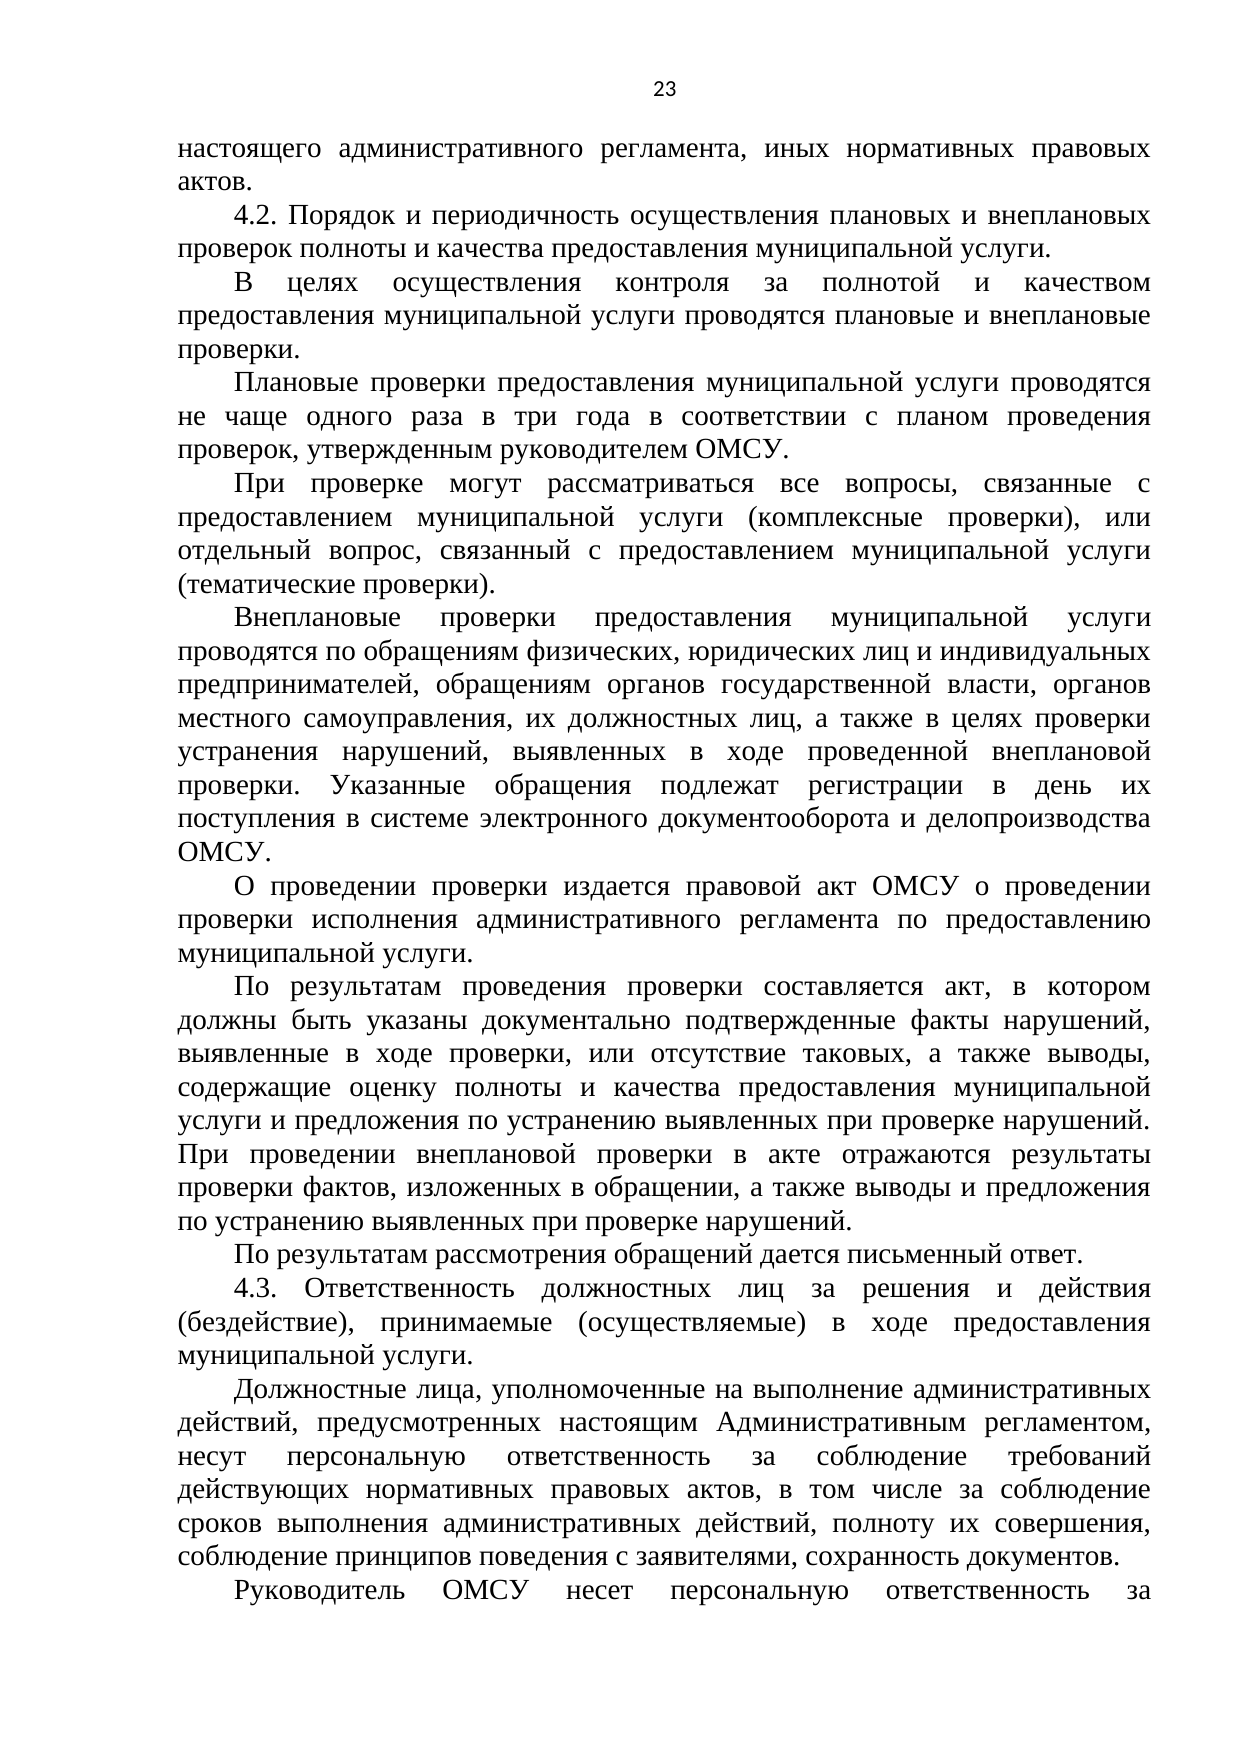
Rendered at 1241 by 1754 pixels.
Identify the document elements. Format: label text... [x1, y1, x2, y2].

text Плановые проверки предоставления муниципальной услуги проводятся не чаще одного раза в три года в соответствии с планом проведения проверок, утвержденным руководителем ОМСУ. [177, 364, 1152, 465]
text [177, 1572, 1152, 1606]
text По результатам проведения проверки составляется акт, в котором должны быть указаны документально подтвержденные факты нарушений, выявленные в ходе проверки, или отсутствие таковых, а также выводы, содержащие оценку полноты и качества предоставления муниципальной услуги и предложения по устранению выявленных при проверке нарушений. При проведении внеплановой проверки в акте отражаются результаты проверки фактов, изложенных в обращении, а также выводы и предложения по устранению выявленных при проверке нарушений. [177, 968, 1152, 1237]
text В целях осуществления контроля за полнотой и качеством предоставления муниципальной услуги проводятся плановые и внеплановые проверки. [177, 264, 1152, 364]
text Внеплановые проверки предоставления муниципальной услуги проводятся по обращениям физических, юридических лиц и индивидуальных предпринимателей, обращениям органов государственной власти, органов местного самоуправления, их должностных лиц, а также в целях проверки устранения нарушений, выявленных в ходе проведенной внеплановой проверки. Указанные обращения подлежат регистрации в день их поступления в системе электронного документооборота и делопроизводства ОМСУ. [177, 599, 1152, 868]
text При проверке могут рассматриваться все вопросы, связанные с предоставлением муниципальной услуги (комплексные проверки), или отдельный вопрос, связанный с предоставлением муниципальной услуги (тематические проверки). [177, 465, 1152, 599]
text Должностные лица, уполномоченные на выполнение административных действий, предусмотренных настоящим Административным регламентом, несут персональную ответственность за соблюдение требований действующих нормативных правовых актов, в том числе за соблюдение сроков выполнения административных действий, полноту их совершения, соблюдение принципов поведения с заявителями, сохранность документов. [177, 1371, 1152, 1572]
text По результатам рассмотрения обращений дается письменный ответ. [177, 1237, 1152, 1270]
text 4.3. Ответственность должностных лиц за решения и действия (бездействие), принимаемые (осуществляемые) в ходе предоставления муниципальной услуги. [177, 1270, 1152, 1371]
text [177, 130, 1152, 197]
text О проведении проверки издается правовой акт ОМСУ о проведении проверки исполнения административного регламента по предоставлению муниципальной услуги. [177, 868, 1152, 968]
text 4.2. Порядок и периодичность осуществления плановых и внеплановых проверок полноты и качества предоставления муниципальной услуги. [177, 197, 1152, 264]
